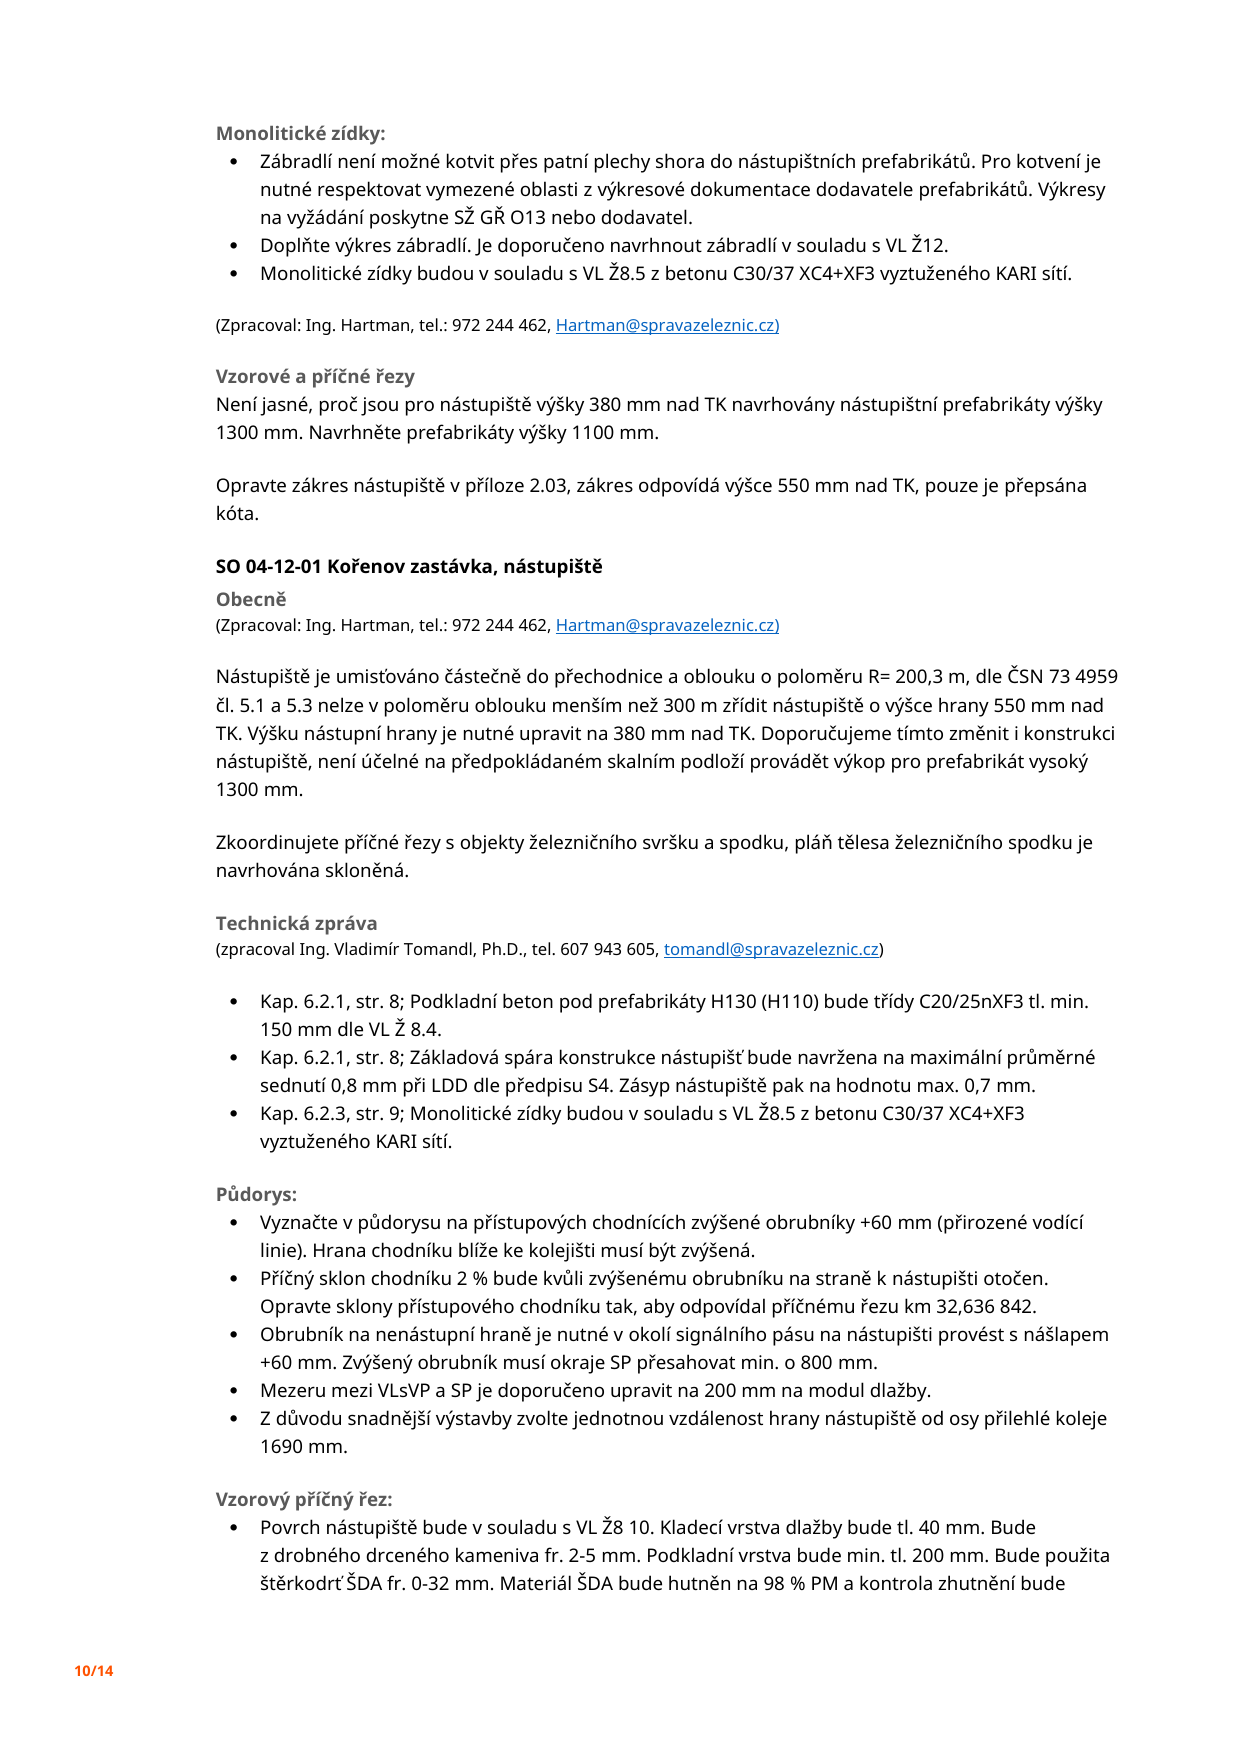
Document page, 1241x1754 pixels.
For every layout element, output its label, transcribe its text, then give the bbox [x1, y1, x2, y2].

subtitle Technická zpráva [216, 910, 1122, 936]
text Nástupiště je umisťováno částečně do přechodnice a oblouku o poloměru R= 200,3 m, dle ČSN 73 4959 čl. 5.1 a 5.3 nelze v poloměru oblouku menším než 300 m zřídit nástupiště o výšce hrany 550 mm nad TK. Výšku nástupní hrany je nutné upravit na 380 mm nad TK. Doporučujeme tímto změnit i konstrukci nástupiště, není účelné na předpokládaném skalním podloží provádět výkop pro prefabrikát vysoký 1300 mm. [216, 664, 1122, 801]
text (Zpracoval: Ing. Hartman, tel.: 972 244 462, Hartman@spravazeleznic.cz) [216, 314, 1122, 336]
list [230, 1514, 1122, 1596]
text Není jasné, proč jsou pro nástupiště výšky 380 mm nad TK navrhovány nástupištní prefabrikáty výšky 1300 mm. Navrhněte prefabrikáty výšky 1100 mm. [216, 392, 1122, 445]
list Příčný sklon chodníku 2 % bude kvůli zvýšenému obrubníku na straně k nástupišti otočen. Opravte sklony přístupového chodníku tak, aby odpovídal příčnému řezu km 32,636 842. [230, 1265, 1122, 1319]
subtitle Obecně [216, 586, 1122, 611]
list Vyznačte v půdorysu na přístupových chodnících zvýšené obrubníky +60 mm (přirozené vodící linie). Hrana chodníku blíže ke kolejišti musí být zvýšená. [230, 1209, 1122, 1263]
list Mezeru mezi VLsVP a SP je doporučeno upravit na 200 mm na modul dlažby. [230, 1377, 1122, 1403]
subtitle Monolitické zídky: [216, 121, 1122, 146]
list Z důvodu snadnější výstavby zvolte jednotnou vzdálenost hrany nástupiště od osy přilehlé koleje 1690 mm. [230, 1405, 1122, 1459]
list Monolitické zídky budou v souladu s VL Ž8.5 z betonu C30/37 XC4+XF3 vyztuženého KARI sítí. [230, 261, 1122, 286]
subtitle Vzorový příčný řez: [216, 1486, 1122, 1512]
text (zpracoval Ing. Vladimír Tomandl, Ph.D., tel. 607 943 605, tomandl@spravazeleznic.cz) [216, 938, 1122, 961]
list Zábradlí není možné kotvit přes patní plechy shora do nástupištních prefabrikátů. Pro kotvení je nutné respektovat vymezené oblasti z výkresové dokumentace dodavatele prefabrikátů. Výkresy na vyžádání poskytne SŽ GŘ O13 nebo dodavatel. [230, 149, 1122, 230]
list Doplňte výkres zábradlí. Je doporučeno navrhnout zábradlí v souladu s VL Ž12. [230, 233, 1122, 258]
text (Zpracoval: Ing. Hartman, tel.: 972 244 462, Hartman@spravazeleznic.cz) [216, 614, 1122, 637]
list Obrubník na nenástupní hraně je nutné v okolí signálního pásu na nástupišti provést s nášlapem +60 mm. Zvýšený obrubník musí okraje SP přesahovat min. o 800 mm. [230, 1321, 1122, 1375]
text Opravte zákres nástupiště v příloze 2.03, zákres odpovídá výšce 550 mm nad TK, pouze je přepsána kóta. [216, 473, 1122, 526]
subtitle SO 04-12-01 Kořenov zastávka, nástupiště [216, 554, 1122, 579]
list Kap. 6.2.1, str. 8; Základová spára konstrukce nástupišť bude navržena na maximální průměrné sednutí 0,8 mm při LDD dle předpisu S4. Zásyp nástupiště pak na hodnotu max. 0,7 mm. [230, 1044, 1122, 1097]
subtitle Vzorové a příčné řezy [216, 364, 1122, 389]
list Kap. 6.2.3, str. 9; Monolitické zídky budou v souladu s VL Ž8.5 z betonu C30/37 XC4+XF3 vyztuženého KARI sítí. [230, 1100, 1122, 1153]
text Zkoordinujete příčné řezy s objekty železničního svršku a spodku, pláň tělesa železničního spodku je navrhována skloněná. [216, 829, 1122, 882]
list Kap. 6.2.1, str. 8; Podkladní beton pod prefabrikáty H130 (H110) bude třídy C20/25nXF3 tl. min. 150 mm dle VL Ž 8.4. [230, 988, 1122, 1041]
subtitle Půdorys: [216, 1181, 1122, 1207]
